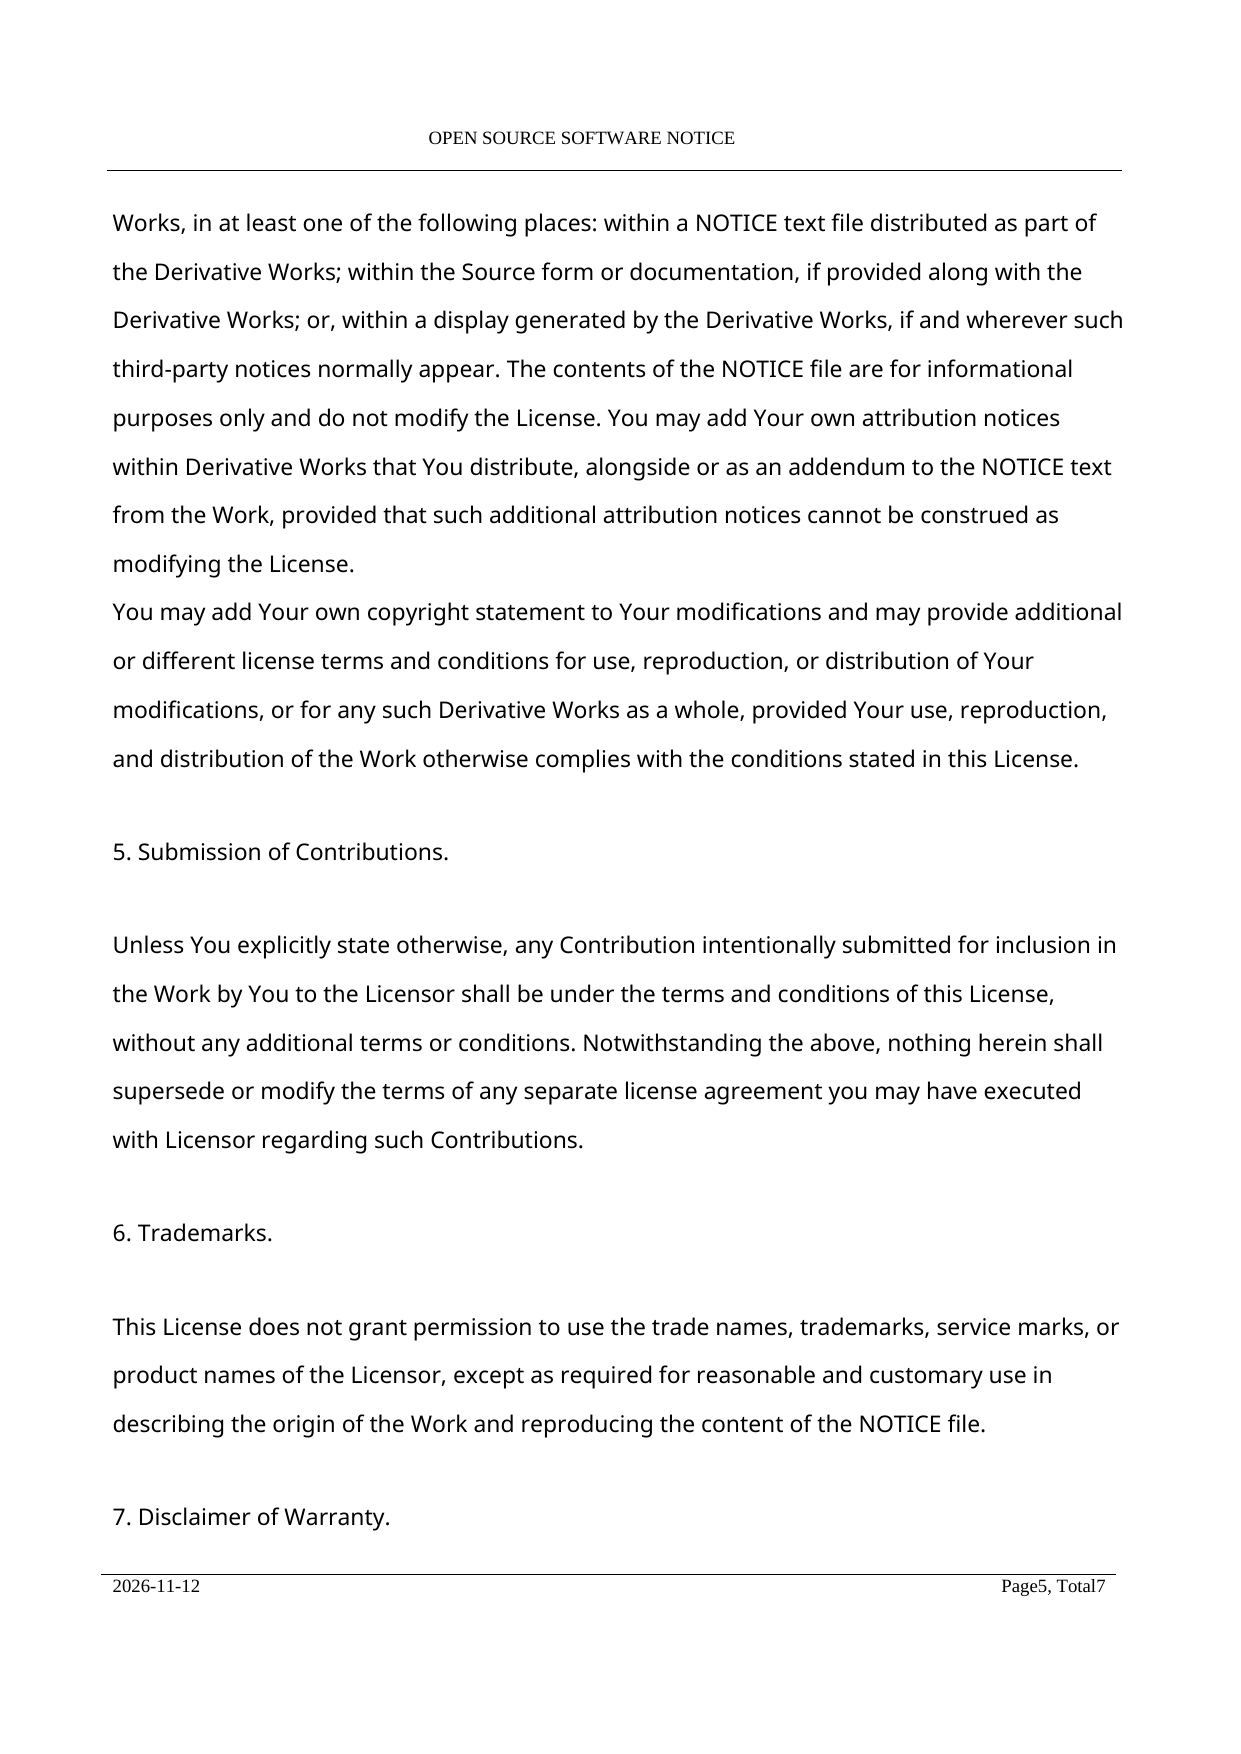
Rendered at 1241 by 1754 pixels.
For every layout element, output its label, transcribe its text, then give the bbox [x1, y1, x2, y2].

text 5. Submission of Contributions. [112, 835, 1128, 868]
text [112, 206, 1128, 580]
text 7. Disclaimer of Warranty. [112, 1501, 1128, 1533]
text 6. Trademarks. [112, 1217, 1128, 1249]
text Unless You explicitly state otherwise, any Contribution intentionally submitted for inclusion in the Work by You to the Licensor shall be under the terms and conditions of this License, without any additional terms or conditions. Notwithstanding the above, nothing herein shall supersede or modify the terms of any separate license agreement you may have executed with Licensor regarding such Contributions. [112, 928, 1128, 1156]
text You may add Your own copyright statement to Your modifications and may provide additional or different license terms and conditions for use, reproduction, or distribution of Your modifications, or for any such Derivative Works as a whole, provided Your use, reproduction, and distribution of the Work otherwise complies with the conditions stated in this License. [112, 596, 1128, 774]
text This License does not grant permission to use the trade names, trademarks, service marks, or product names of the Licensor, except as required for reasonable and customary use in describing the origin of the Work and reproducing the content of the NOTICE file. [112, 1310, 1128, 1440]
